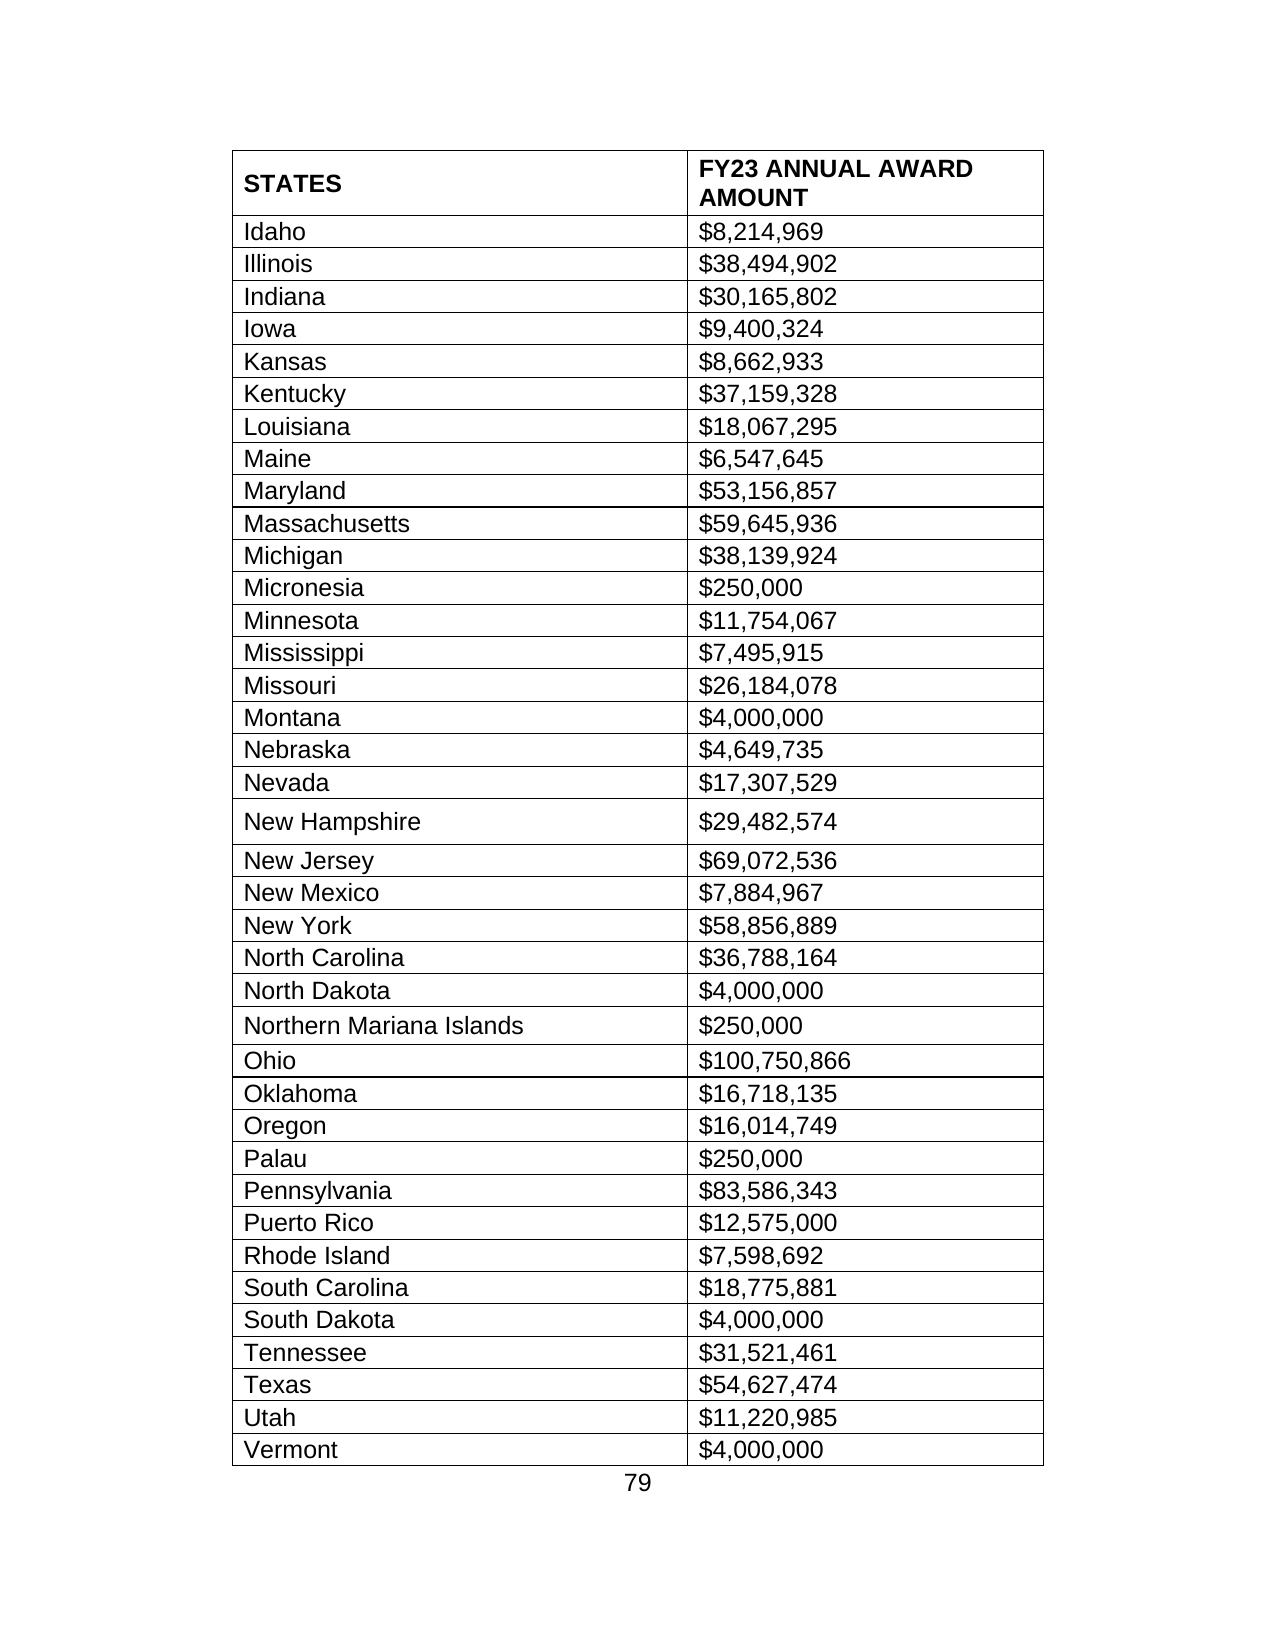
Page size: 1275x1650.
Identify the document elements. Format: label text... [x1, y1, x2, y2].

table_cell Pennsylvania [233, 1175, 687, 1206]
table_cell $250,000 [688, 1007, 1043, 1044]
table_cell Tennessee [233, 1337, 687, 1368]
table_cell Nebraska [233, 734, 687, 766]
table_cell New Mexico [233, 877, 687, 908]
table_cell $4,000,000 [688, 702, 1043, 733]
table_cell Montana [233, 702, 687, 733]
table_cell $250,000 [688, 1142, 1043, 1174]
table_cell New York [233, 910, 687, 941]
table_cell Oklahoma [233, 1078, 687, 1109]
table_cell Iowa [233, 313, 687, 344]
table_cell North Dakota [233, 974, 687, 1006]
table_cell $54,627,474 [688, 1369, 1043, 1400]
table_cell $4,000,000 [688, 974, 1043, 1006]
table_header STATES [233, 151, 687, 215]
table_header FY23 ANNUAL AWARD AMOUNT [688, 151, 1043, 215]
table_cell $18,775,881 [688, 1272, 1043, 1303]
table_cell $8,214,969 [688, 216, 1043, 247]
table_cell South Carolina [233, 1272, 687, 1303]
table_cell $4,000,000 [688, 1434, 1043, 1465]
table_cell $9,400,324 [688, 313, 1043, 344]
table_cell Rhode Island [233, 1240, 687, 1271]
table_cell Texas [233, 1369, 687, 1400]
table_cell $16,014,749 [688, 1110, 1043, 1141]
table_cell $6,547,645 [688, 443, 1043, 474]
table_cell Kansas [233, 345, 687, 377]
table_cell $69,072,536 [688, 845, 1043, 876]
table_cell $12,575,000 [688, 1207, 1043, 1238]
table_cell Minnesota [233, 605, 687, 636]
table_cell $58,856,889 [688, 910, 1043, 941]
table_cell Idaho [233, 216, 687, 247]
table_cell $18,067,295 [688, 410, 1043, 442]
table_cell $4,000,000 [688, 1304, 1043, 1336]
table_cell Maine [233, 443, 687, 474]
table_cell Utah [233, 1401, 687, 1433]
table_cell $38,139,924 [688, 540, 1043, 571]
table_cell Missouri [233, 669, 687, 701]
table_cell $26,184,078 [688, 669, 1043, 701]
table_cell $7,884,967 [688, 877, 1043, 908]
table_cell Maryland [233, 475, 687, 506]
table_cell Ohio [233, 1045, 687, 1076]
table_cell Oregon [233, 1110, 687, 1141]
table_cell Puerto Rico [233, 1207, 687, 1238]
table_cell $36,788,164 [688, 942, 1043, 973]
table_cell $16,718,135 [688, 1078, 1043, 1109]
table_cell $30,165,802 [688, 281, 1043, 312]
table_cell Micronesia [233, 572, 687, 603]
table_cell Massachusetts [233, 508, 687, 539]
table_cell $29,482,574 [688, 799, 1043, 844]
table_cell $4,649,735 [688, 734, 1043, 766]
table_cell $59,645,936 [688, 508, 1043, 539]
table_cell Mississippi [233, 637, 687, 668]
table_cell $11,754,067 [688, 605, 1043, 636]
table_cell $7,598,692 [688, 1240, 1043, 1271]
table_cell $38,494,902 [688, 248, 1043, 279]
table_cell $11,220,985 [688, 1401, 1043, 1433]
table_cell $31,521,461 [688, 1337, 1043, 1368]
table_cell $17,307,529 [688, 767, 1043, 798]
table_cell $250,000 [688, 572, 1043, 603]
table_cell Nevada [233, 767, 687, 798]
table_cell $83,586,343 [688, 1175, 1043, 1206]
table_cell $37,159,328 [688, 378, 1043, 409]
table_cell New Hampshire [233, 799, 687, 844]
table_cell Kentucky [233, 378, 687, 409]
table_cell $7,495,915 [688, 637, 1043, 668]
table_cell Palau [233, 1142, 687, 1174]
table_cell New Jersey [233, 845, 687, 876]
table_cell Michigan [233, 540, 687, 571]
table_cell Louisiana [233, 410, 687, 442]
table_cell $8,662,933 [688, 345, 1043, 377]
table_cell Indiana [233, 281, 687, 312]
table_cell Vermont [233, 1434, 687, 1465]
table_cell $100,750,866 [688, 1045, 1043, 1076]
table_cell Illinois [233, 248, 687, 279]
table_cell North Carolina [233, 942, 687, 973]
table_cell Northern Mariana Islands [233, 1007, 687, 1044]
table_cell South Dakota [233, 1304, 687, 1336]
table_cell $53,156,857 [688, 475, 1043, 506]
